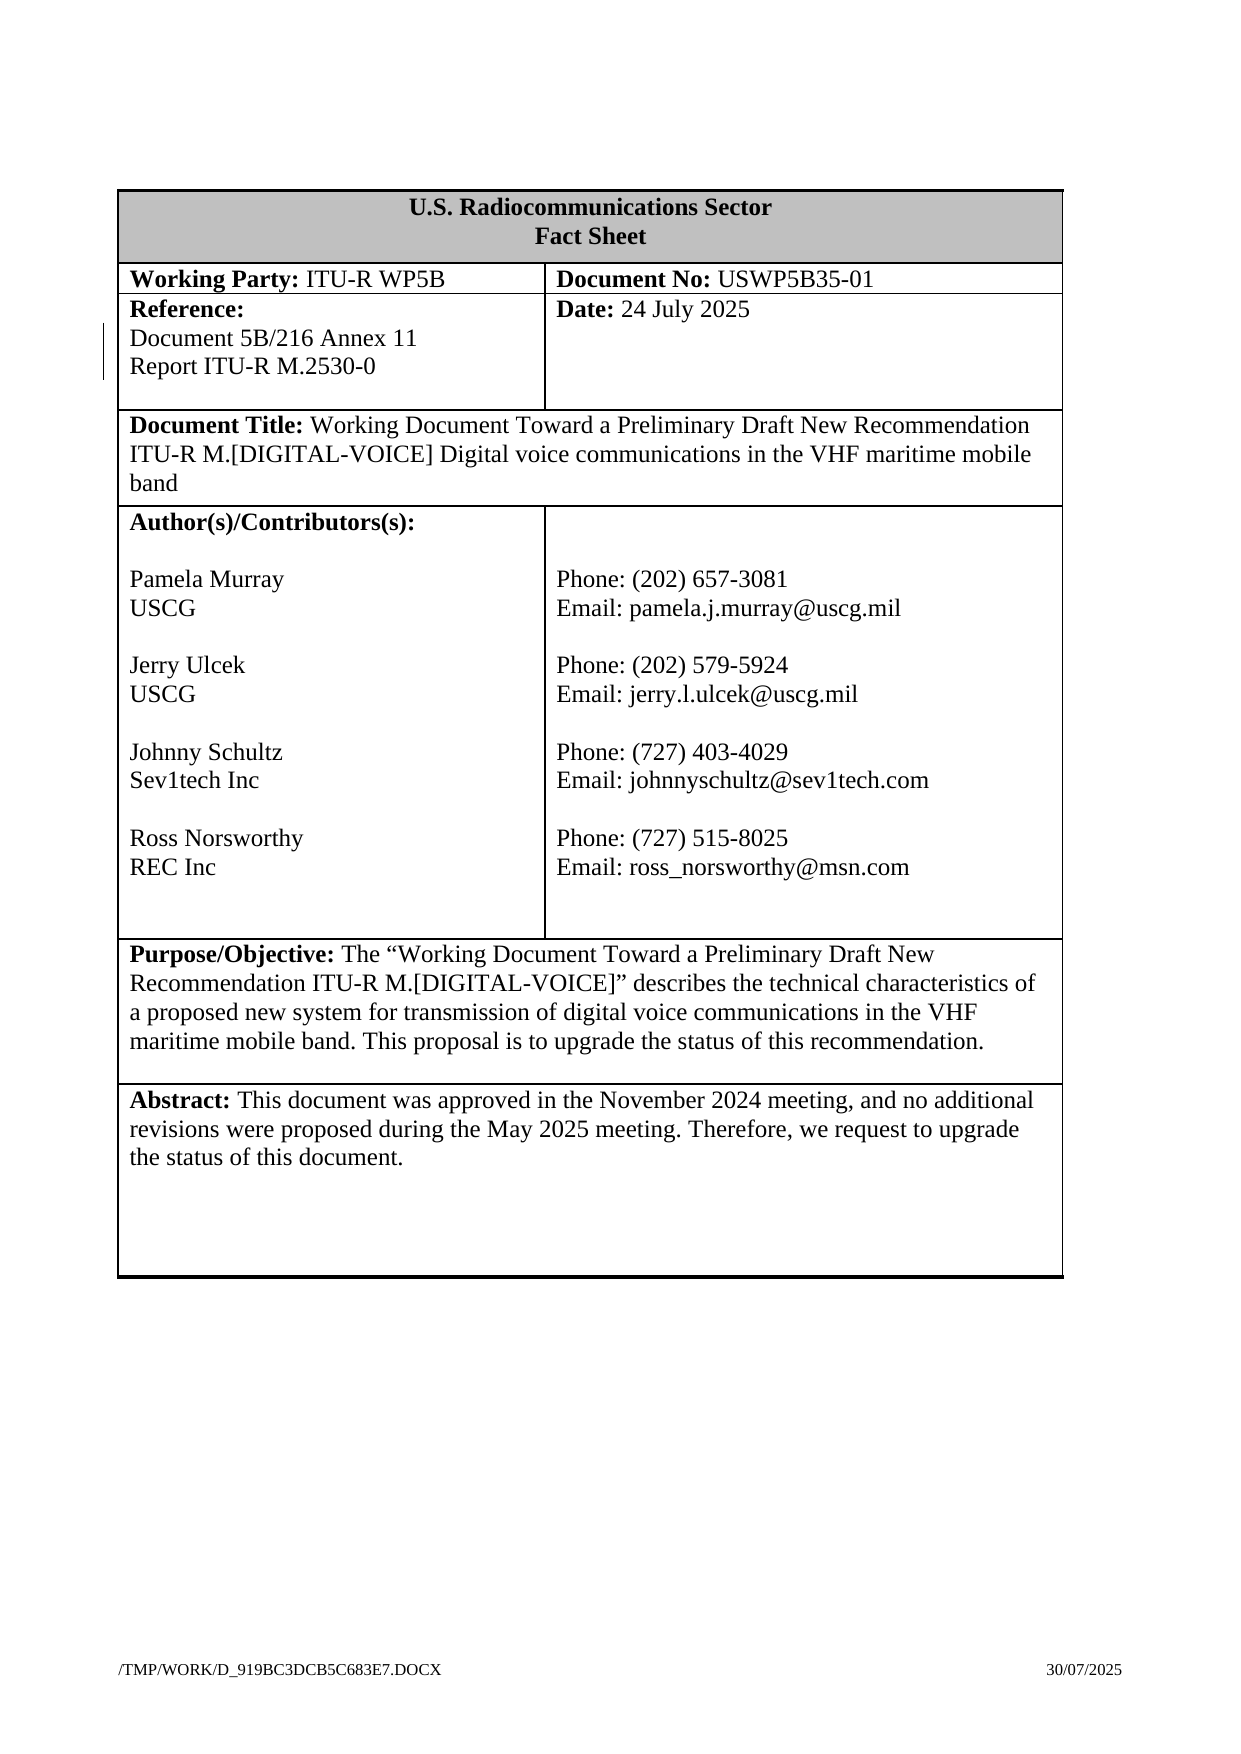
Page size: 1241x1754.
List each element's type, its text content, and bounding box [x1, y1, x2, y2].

table_cell Reference: Document 5B/216 Annex 11 Report ITU-R M.2530-0 [119, 294, 544, 409]
table_cell Abstract: This document was approved in the November 2024 meeting, and no additional revisions were proposed during the May 2025 meeting. Therefore, we request to upgrade the status of this document. [119, 1085, 1062, 1275]
table_cell Date: 24 July 2025 [546, 294, 1062, 409]
table_header U.S. Radiocommunications Sector Fact Sheet [119, 192, 1062, 262]
table_cell Purpose/Objective: The “Working Document Toward a Preliminary Draft New Recommendation ITU-R M.[DIGITAL-VOICE]” describes the technical characteristics of a proposed new system for transmission of digital voice communications in the VHF maritime mobile band. This proposal is to upgrade the status of this recommendation. [119, 940, 1062, 1083]
table_cell Document No: USWP5B35-01 [546, 264, 1062, 292]
table_cell Document Title: Working Document Toward a Preliminary Draft New Recommendation ITU-R M.[DIGITAL-VOICE] Digital voice communications in the VHF maritime mobile band [119, 411, 1062, 505]
table_cell Phone: (202) 657-3081 Email: pamela.j.murray@uscg.mil Phone: (202) 579-5924 Email: jerry.l.ulcek@uscg.mil Phone: (727) 403-4029 Email: johnnyschultz@sev1tech.com Phone: (727) 515-8025 Email: ross_norsworthy@msn.com [546, 507, 1062, 938]
table_cell Working Party: ITU-R WP5B [119, 264, 544, 292]
table_cell Author(s)/Contributors(s): Pamela Murray USCG Jerry Ulcek USCG Johnny Schultz Sev1tech Inc Ross Norsworthy REC Inc [119, 507, 544, 938]
